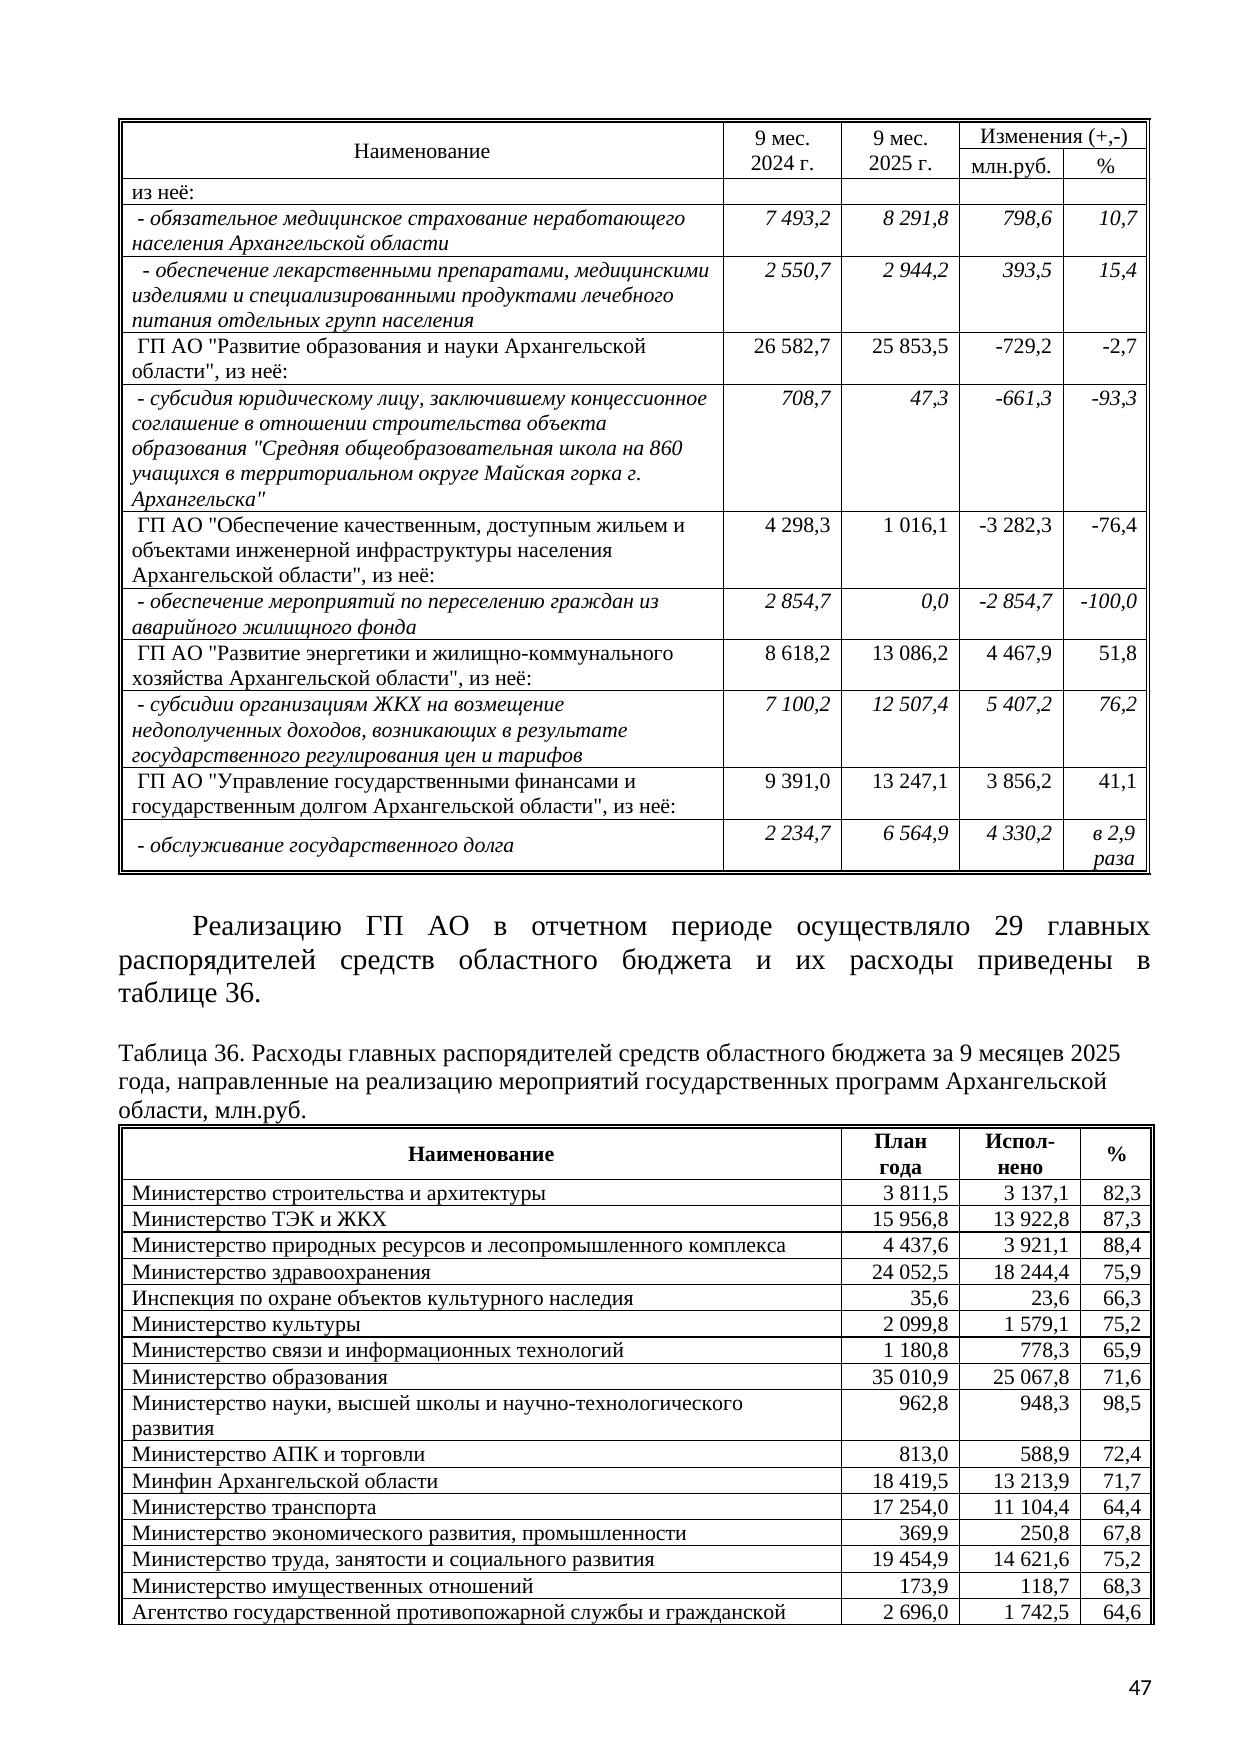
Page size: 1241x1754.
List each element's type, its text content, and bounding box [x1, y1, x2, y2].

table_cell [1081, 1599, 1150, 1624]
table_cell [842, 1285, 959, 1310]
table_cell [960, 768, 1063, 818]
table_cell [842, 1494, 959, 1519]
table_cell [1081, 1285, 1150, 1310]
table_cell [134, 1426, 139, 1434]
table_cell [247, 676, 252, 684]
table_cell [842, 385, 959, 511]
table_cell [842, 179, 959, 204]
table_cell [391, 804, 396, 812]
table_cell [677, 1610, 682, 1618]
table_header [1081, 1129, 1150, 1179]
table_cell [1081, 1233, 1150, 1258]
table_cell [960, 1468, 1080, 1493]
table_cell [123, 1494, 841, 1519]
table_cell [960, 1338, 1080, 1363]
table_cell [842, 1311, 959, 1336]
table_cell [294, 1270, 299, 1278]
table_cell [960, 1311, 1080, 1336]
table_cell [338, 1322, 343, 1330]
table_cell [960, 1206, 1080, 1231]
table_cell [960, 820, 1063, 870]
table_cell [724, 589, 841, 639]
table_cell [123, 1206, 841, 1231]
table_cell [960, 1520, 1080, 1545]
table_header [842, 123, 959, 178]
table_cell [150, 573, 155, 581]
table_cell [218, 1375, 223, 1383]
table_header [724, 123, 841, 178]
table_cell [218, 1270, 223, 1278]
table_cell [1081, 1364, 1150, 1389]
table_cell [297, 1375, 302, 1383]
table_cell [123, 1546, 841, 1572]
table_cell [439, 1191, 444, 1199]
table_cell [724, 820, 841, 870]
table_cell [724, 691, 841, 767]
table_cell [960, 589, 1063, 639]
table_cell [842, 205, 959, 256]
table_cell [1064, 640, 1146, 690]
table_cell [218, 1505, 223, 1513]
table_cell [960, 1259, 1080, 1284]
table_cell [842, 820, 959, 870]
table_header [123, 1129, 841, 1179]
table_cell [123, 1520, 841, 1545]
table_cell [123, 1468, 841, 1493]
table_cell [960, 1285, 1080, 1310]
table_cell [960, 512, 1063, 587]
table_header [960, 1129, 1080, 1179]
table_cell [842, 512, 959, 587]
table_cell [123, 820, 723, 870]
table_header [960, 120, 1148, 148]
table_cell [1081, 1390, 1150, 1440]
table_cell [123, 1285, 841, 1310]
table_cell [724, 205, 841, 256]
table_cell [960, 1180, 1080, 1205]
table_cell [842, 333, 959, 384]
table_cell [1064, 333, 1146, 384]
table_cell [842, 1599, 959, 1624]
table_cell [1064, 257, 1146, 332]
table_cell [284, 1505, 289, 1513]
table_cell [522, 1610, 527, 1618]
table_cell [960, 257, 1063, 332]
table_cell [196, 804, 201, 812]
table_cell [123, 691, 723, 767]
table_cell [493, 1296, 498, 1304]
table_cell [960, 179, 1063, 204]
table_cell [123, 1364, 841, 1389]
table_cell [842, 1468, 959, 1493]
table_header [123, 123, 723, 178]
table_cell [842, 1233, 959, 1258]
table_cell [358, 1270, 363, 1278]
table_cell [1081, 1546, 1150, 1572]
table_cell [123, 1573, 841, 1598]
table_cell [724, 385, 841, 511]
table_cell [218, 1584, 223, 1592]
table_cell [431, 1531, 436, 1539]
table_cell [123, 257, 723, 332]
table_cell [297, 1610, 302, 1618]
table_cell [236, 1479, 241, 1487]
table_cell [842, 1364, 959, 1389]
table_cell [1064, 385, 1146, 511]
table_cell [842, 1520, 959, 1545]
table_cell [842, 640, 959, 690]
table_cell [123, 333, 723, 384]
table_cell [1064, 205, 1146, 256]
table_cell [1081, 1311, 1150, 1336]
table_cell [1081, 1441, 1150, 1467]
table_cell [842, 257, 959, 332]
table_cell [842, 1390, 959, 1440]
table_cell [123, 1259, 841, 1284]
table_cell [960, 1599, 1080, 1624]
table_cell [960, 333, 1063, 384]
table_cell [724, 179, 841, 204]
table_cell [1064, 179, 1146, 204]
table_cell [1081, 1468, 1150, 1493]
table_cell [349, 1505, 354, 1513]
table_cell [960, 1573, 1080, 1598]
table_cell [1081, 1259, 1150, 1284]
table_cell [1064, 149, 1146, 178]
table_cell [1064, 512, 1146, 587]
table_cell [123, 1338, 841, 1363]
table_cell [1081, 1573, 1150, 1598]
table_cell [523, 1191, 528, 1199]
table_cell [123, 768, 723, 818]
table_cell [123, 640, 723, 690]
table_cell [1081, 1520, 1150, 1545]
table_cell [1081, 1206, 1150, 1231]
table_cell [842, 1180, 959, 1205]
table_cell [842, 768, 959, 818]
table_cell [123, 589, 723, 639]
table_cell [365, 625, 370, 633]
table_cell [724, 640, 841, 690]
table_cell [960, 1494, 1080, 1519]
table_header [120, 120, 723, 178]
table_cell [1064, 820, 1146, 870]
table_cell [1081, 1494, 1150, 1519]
text Таблица 36. Расходы главных распорядителей средств областного бюджета за 9 месяцев 2025 года, направленные на реализацию мероприятий государственных программ Архангельской области, млн.руб. [118, 1038, 1152, 1124]
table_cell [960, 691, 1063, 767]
text Реализацию ГП АО в отчетном периоде осуществляло 29 главных распорядителей средств областного бюджета и их расходы приведены в таблице 36. [118, 908, 1152, 1009]
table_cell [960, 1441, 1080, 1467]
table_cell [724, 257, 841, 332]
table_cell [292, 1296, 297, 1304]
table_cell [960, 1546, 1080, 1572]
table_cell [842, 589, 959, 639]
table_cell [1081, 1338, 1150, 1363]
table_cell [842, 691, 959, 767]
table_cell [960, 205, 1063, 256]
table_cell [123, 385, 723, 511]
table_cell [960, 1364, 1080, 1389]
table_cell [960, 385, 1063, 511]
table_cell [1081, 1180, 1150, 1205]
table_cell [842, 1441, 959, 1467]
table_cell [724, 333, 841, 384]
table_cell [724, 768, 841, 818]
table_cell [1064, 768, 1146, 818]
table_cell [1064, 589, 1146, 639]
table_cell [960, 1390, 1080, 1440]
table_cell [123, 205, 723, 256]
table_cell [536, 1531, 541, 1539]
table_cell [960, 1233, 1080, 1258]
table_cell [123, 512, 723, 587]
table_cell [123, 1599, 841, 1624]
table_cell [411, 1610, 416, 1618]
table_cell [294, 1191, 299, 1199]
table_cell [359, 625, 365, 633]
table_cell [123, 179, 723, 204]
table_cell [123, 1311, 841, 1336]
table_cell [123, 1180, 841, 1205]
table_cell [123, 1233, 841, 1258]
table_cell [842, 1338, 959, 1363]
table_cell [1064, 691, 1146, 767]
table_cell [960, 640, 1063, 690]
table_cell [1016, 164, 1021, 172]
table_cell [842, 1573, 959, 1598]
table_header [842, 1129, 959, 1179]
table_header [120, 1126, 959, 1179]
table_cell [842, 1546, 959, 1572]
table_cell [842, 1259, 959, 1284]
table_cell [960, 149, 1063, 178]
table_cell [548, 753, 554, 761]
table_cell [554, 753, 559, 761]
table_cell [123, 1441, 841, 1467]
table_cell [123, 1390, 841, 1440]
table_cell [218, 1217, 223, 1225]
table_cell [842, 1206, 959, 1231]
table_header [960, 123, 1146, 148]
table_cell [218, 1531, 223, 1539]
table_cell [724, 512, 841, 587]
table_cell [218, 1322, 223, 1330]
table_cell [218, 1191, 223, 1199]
